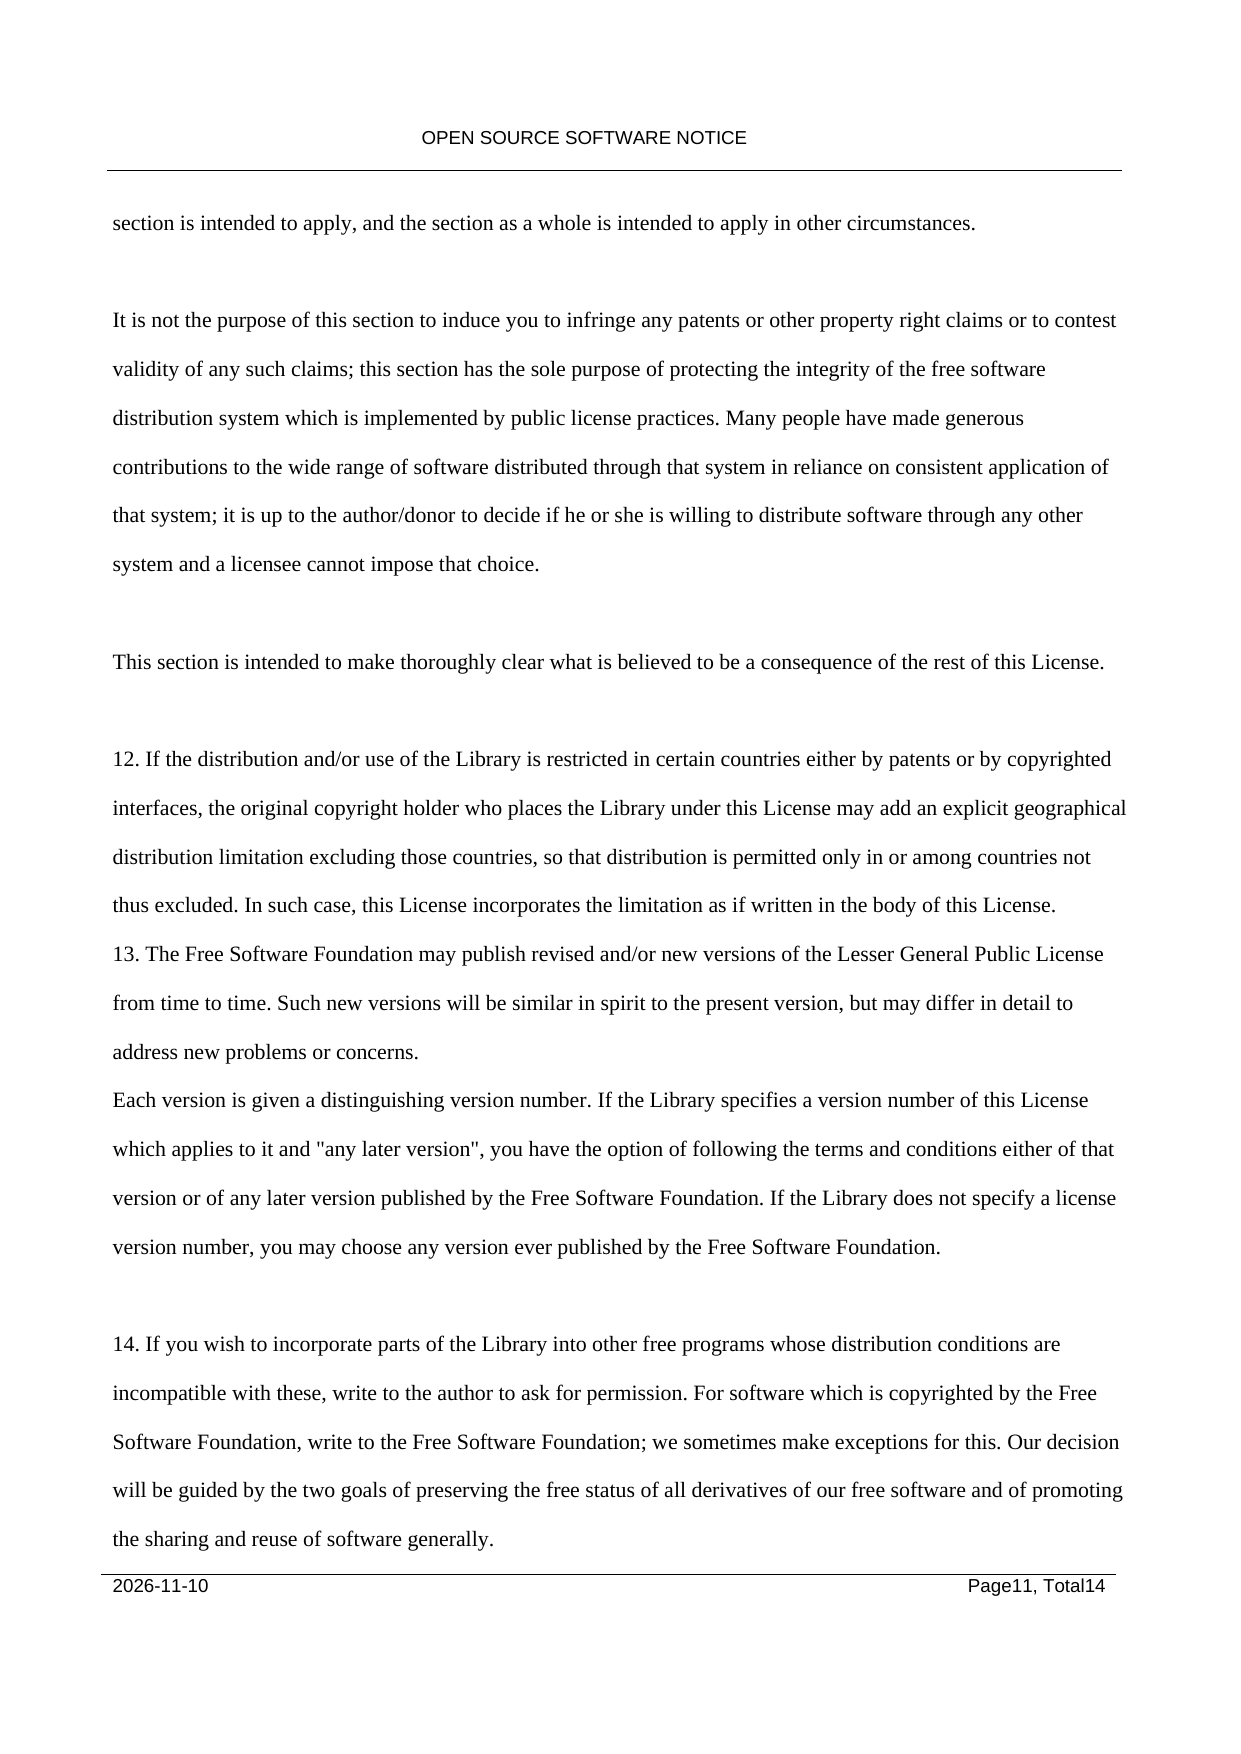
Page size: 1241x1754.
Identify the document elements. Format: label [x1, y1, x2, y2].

text [112, 206, 1128, 1555]
